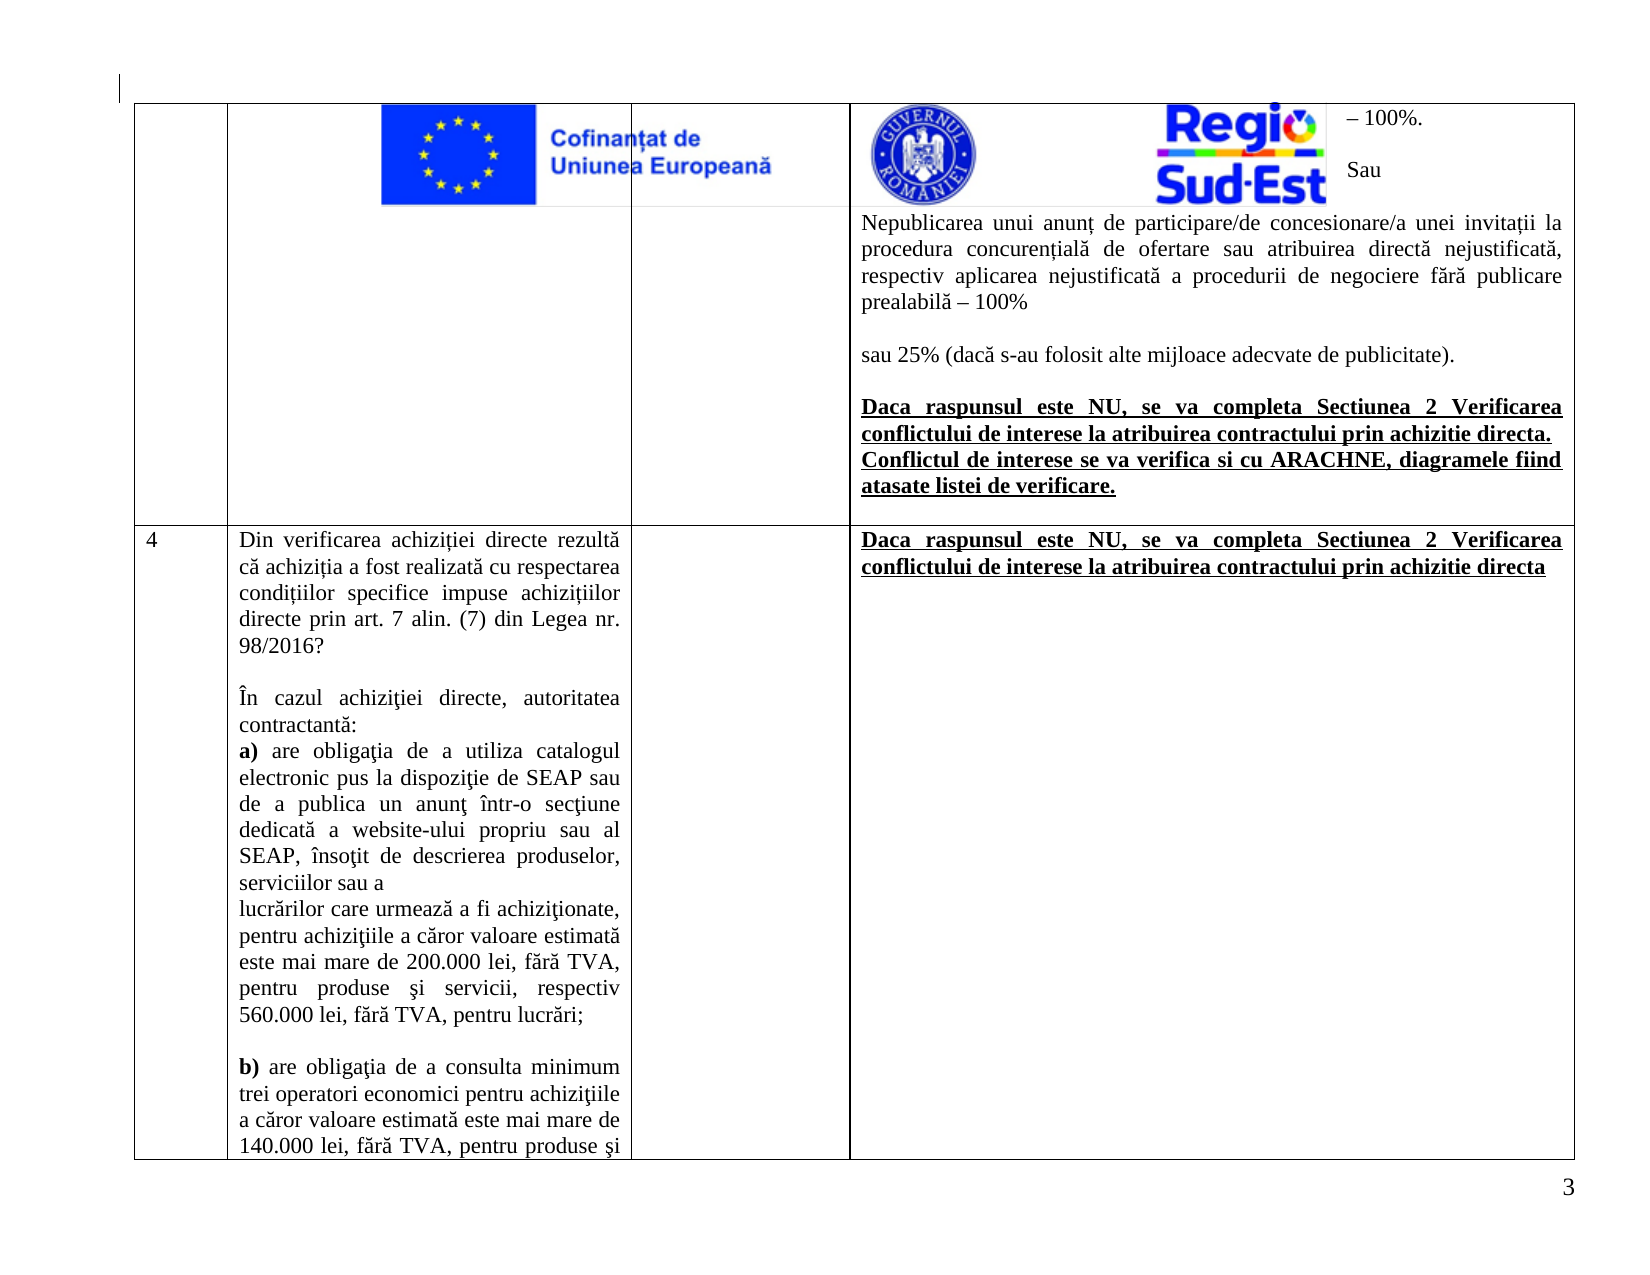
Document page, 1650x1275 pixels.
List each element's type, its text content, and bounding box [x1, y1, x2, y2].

table_cell 4 [135, 526, 227, 1159]
table_cell [632, 104, 849, 525]
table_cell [851, 526, 1574, 1159]
table_cell 3 [135, 104, 227, 525]
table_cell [228, 526, 631, 1159]
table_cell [228, 104, 631, 525]
table_cell [632, 526, 849, 1159]
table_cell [851, 104, 1574, 525]
